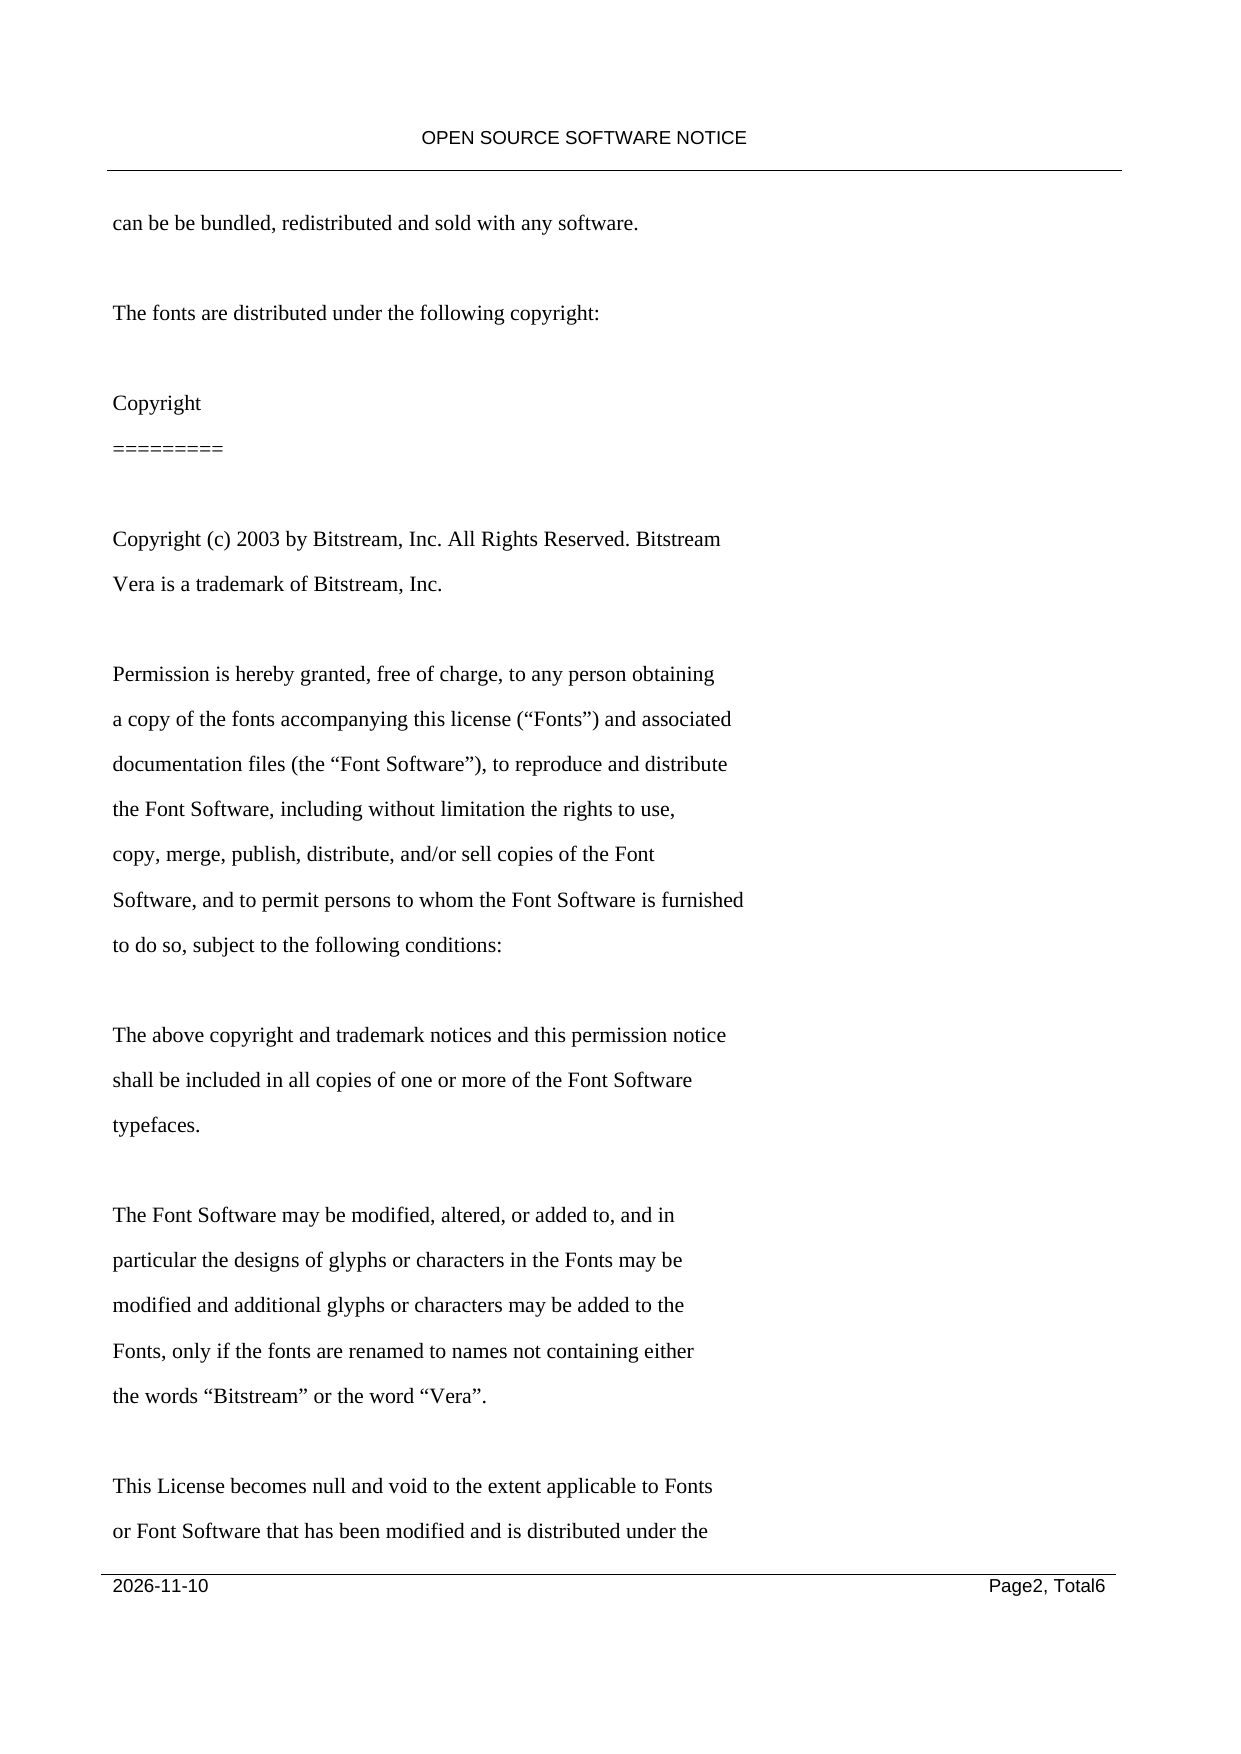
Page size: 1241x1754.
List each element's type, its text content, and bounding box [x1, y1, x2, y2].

text Copyright [112, 387, 1128, 419]
text This License becomes null and void to the extent applicable to Fonts [112, 1469, 1128, 1502]
text The Font Software may be modified, altered, or added to, and in [112, 1199, 1128, 1231]
text shall be included in all copies of one or more of the Font Software [112, 1063, 1128, 1096]
text documentation files (the “Font Software”), to reproduce and distribute [112, 748, 1128, 780]
text Vera is a trademark of Bitstream, Inc. [112, 567, 1128, 600]
text Copyright (c) 2003 by Bitstream, Inc. All Rights Reserved. Bitstream [112, 522, 1128, 554]
text modified and additional glyphs or characters may be added to the [112, 1289, 1128, 1321]
text the Font Software, including without limitation the rights to use, [112, 793, 1128, 825]
text Software, and to permit persons to whom the Font Software is furnished [112, 883, 1128, 915]
text copy, merge, publish, distribute, and/or sell copies of the Font [112, 838, 1128, 870]
text The above copyright and trademark notices and this permission notice [112, 1018, 1128, 1051]
text ========= [112, 432, 1128, 464]
text can be be bundled, redistributed and sold with any software. [112, 206, 1128, 239]
text to do so, subject to the following conditions: [112, 928, 1128, 961]
text typefaces. [112, 1108, 1128, 1141]
text Fonts, only if the fonts are renamed to names not containing either [112, 1334, 1128, 1366]
text Permission is hereby granted, free of charge, to any person obtaining [112, 657, 1128, 690]
text the words “Bitstream” or the word “Vera”. [112, 1379, 1128, 1412]
text or Font Software that has been modified and is distributed under the [112, 1514, 1128, 1547]
text a copy of the fonts accompanying this license (“Fonts”) and associated [112, 702, 1128, 735]
text particular the designs of glyphs or characters in the Fonts may be [112, 1244, 1128, 1276]
text The fonts are distributed under the following copyright: [112, 297, 1128, 329]
